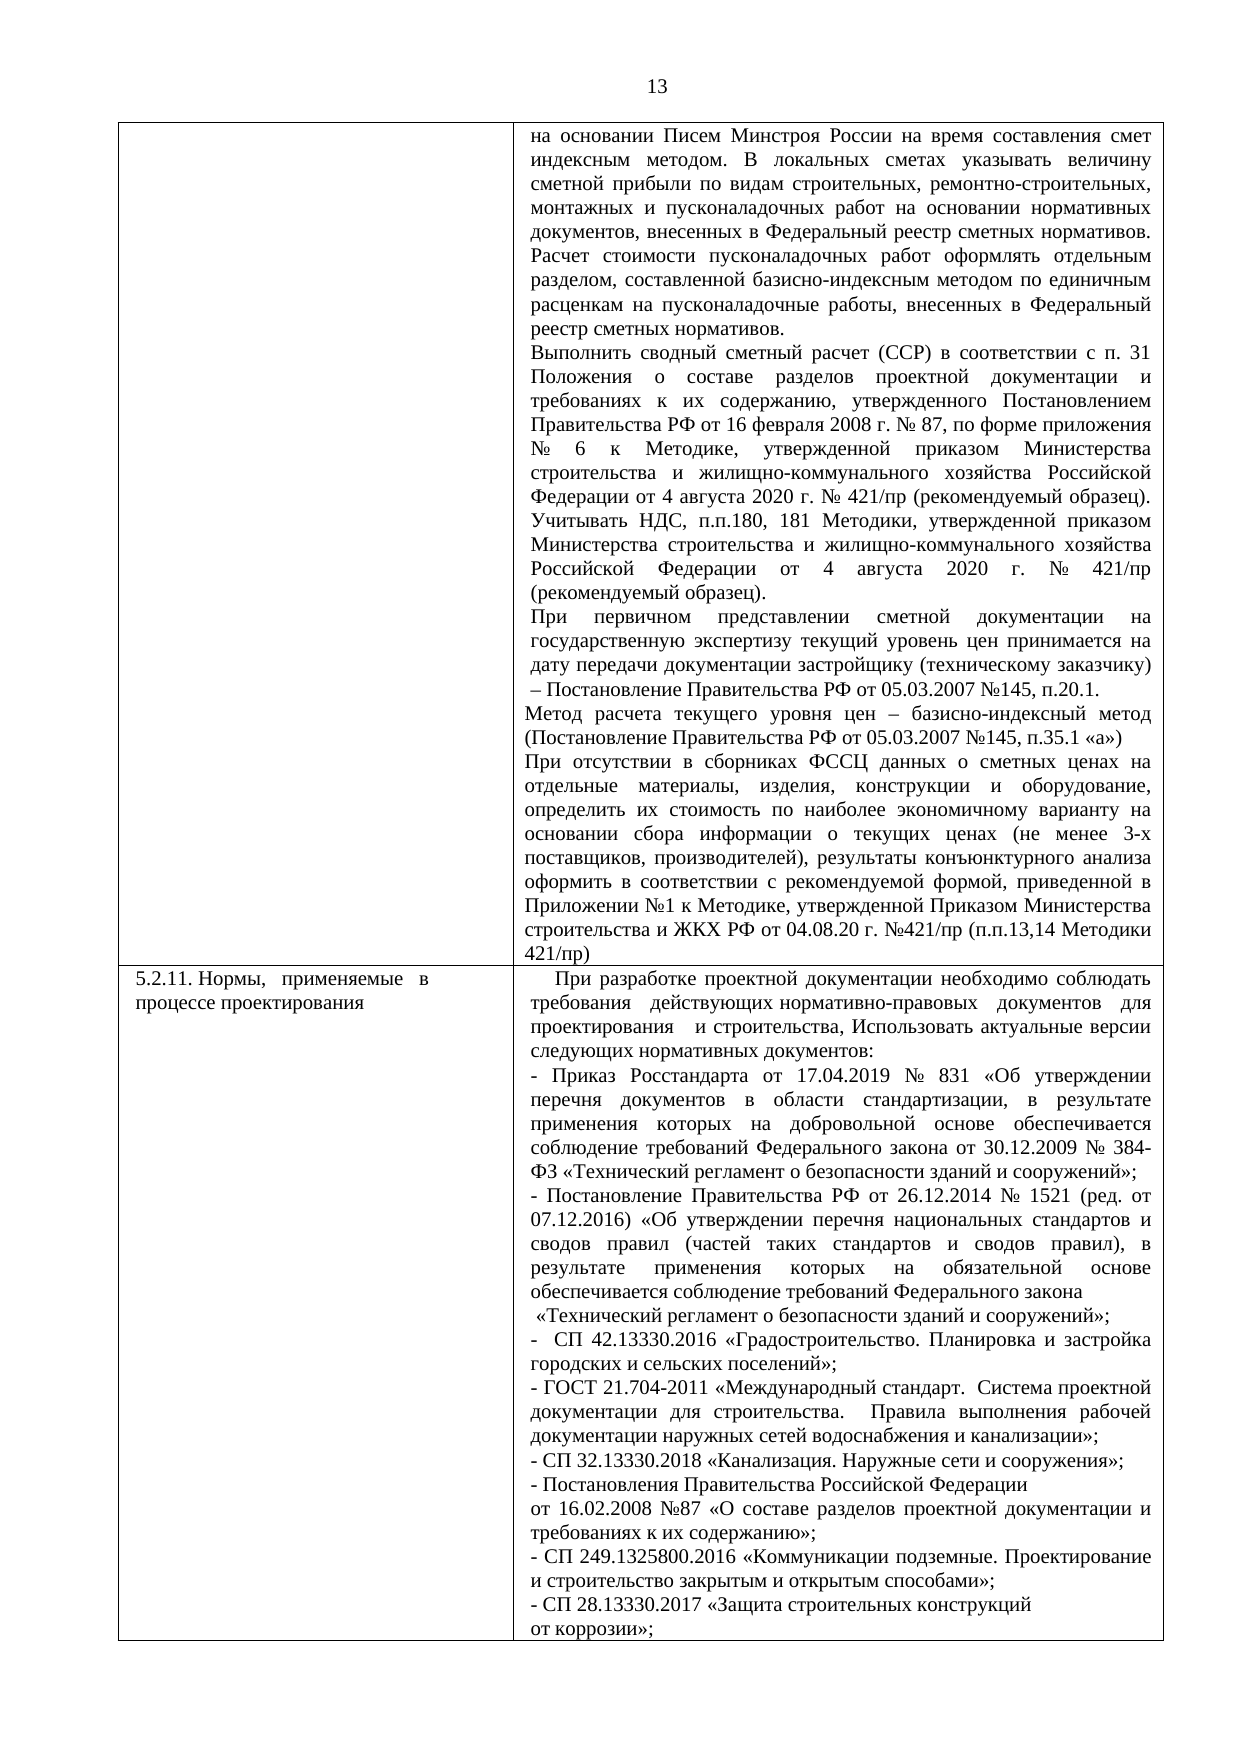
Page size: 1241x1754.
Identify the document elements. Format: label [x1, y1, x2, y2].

table_cell [514, 123, 1163, 965]
table_cell [514, 966, 1163, 1640]
table_cell [119, 966, 513, 1640]
table_cell [119, 123, 513, 965]
